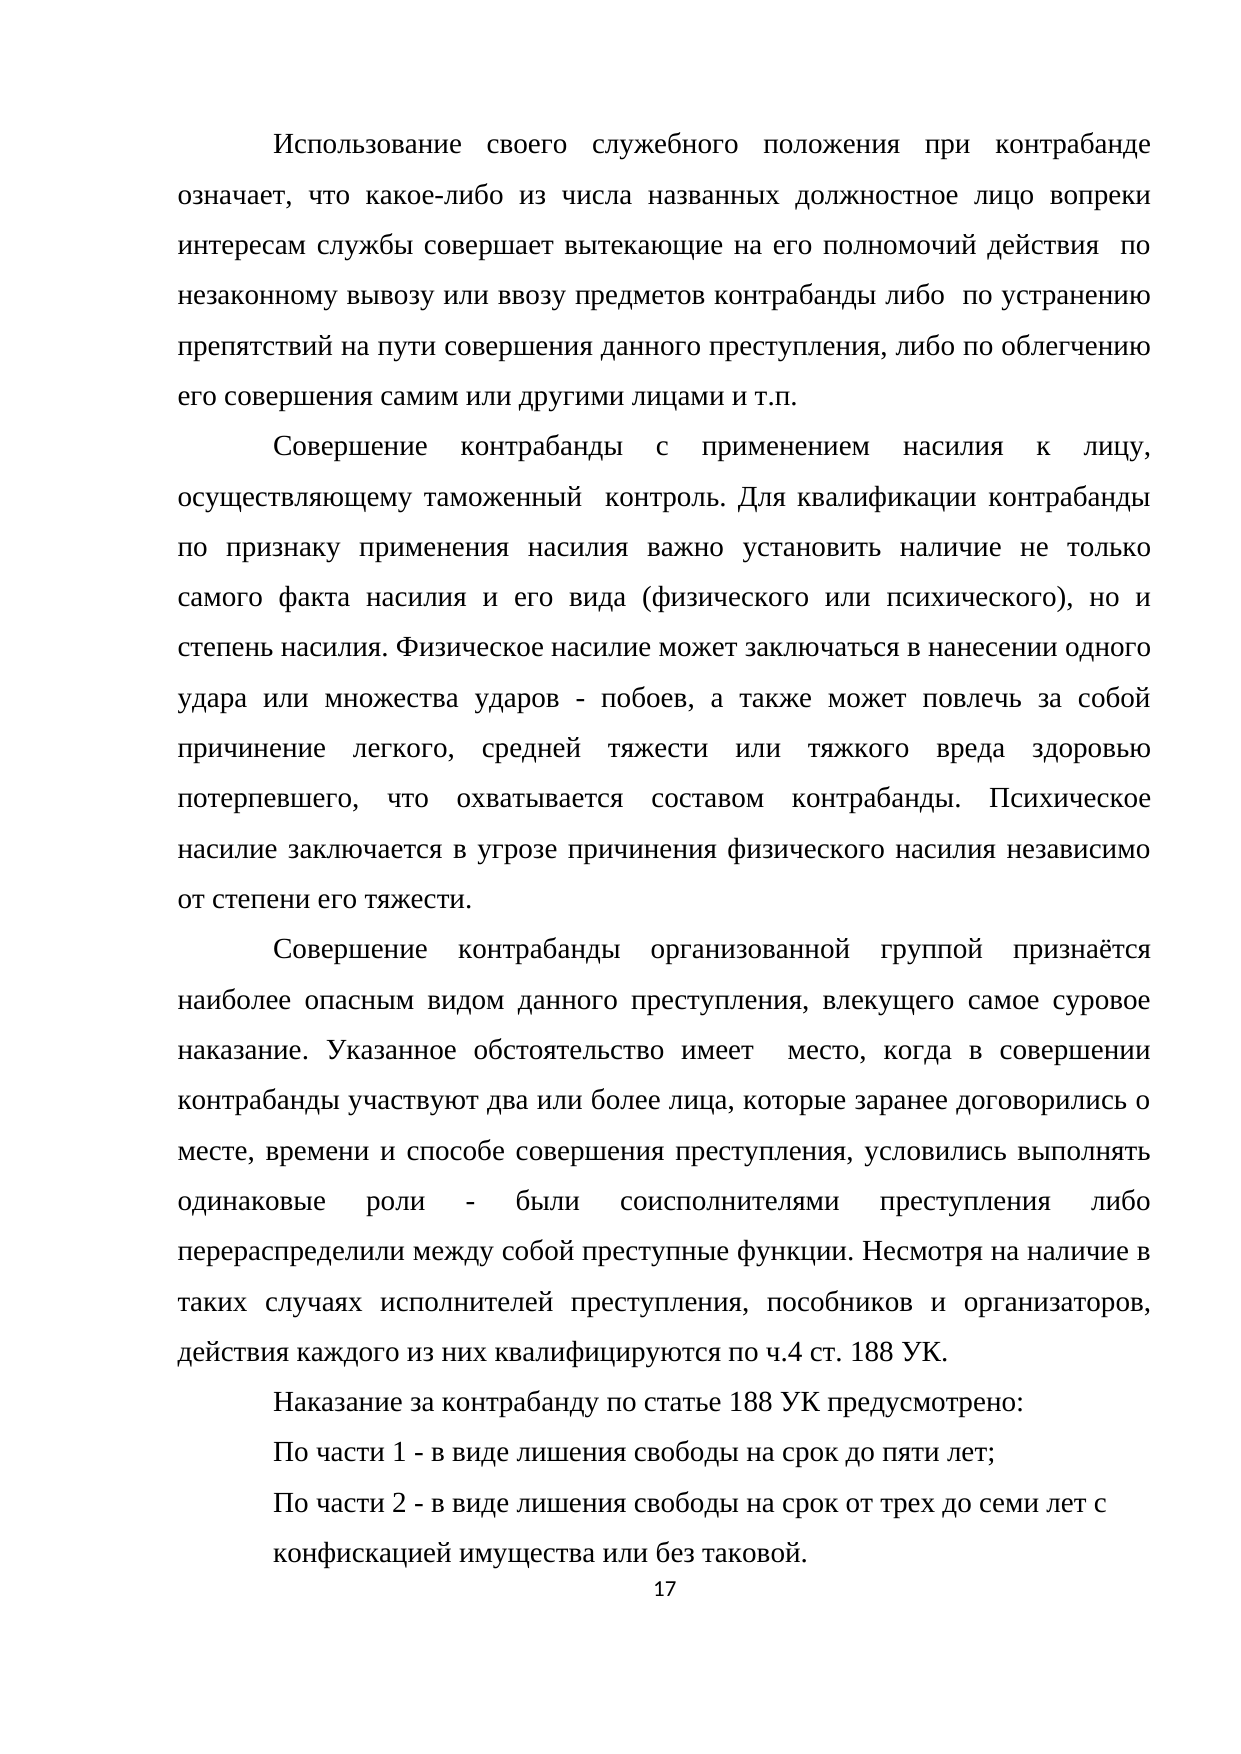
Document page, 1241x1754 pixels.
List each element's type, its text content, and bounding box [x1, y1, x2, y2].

text Совершение контрабанды организованной группой признаётся наиболее опасным видом данного преступления, влекущего самое суровое наказание. Указанное обстоятельство имеет место, когда в совершении контрабанды участвуют два или более лица, которые заранее договорились о месте, времени и способе совершения преступления, условились выполнять одинаковые роли - были соисполнителями преступления либо перераспределили между собой преступные функции. Несмотря на наличие в таких случаях исполнителей преступления, пособников и организаторов, действия каждого из них квалифицируются по ч.4 ст. 188 УК. [177, 931, 1152, 1367]
text конфискацией имущества или без таковой. [177, 1535, 1152, 1569]
text Совершение контрабанды с применением насилия к лицу, осуществляющему таможенный контроль. Для квалификации контрабанды по признаку применения насилия важно установить наличие не только самого факта насилия и его вида (физического или психического), но и степень насилия. Физическое насилие может заключаться в нанесении одного удара или множества ударов - побоев, а также может повлечь за собой причинение легкого, средней тяжести или тяжкого вреда здоровью потерпевшего, что охватывается составом контрабанды. Психическое насилие заключается в угрозе причинения физического насилия независимо от степени его тяжести. [177, 428, 1152, 915]
text По части 1 - в виде лишения свободы на срок до пяти лет; [177, 1434, 1152, 1468]
text Наказание за контрабанду по статье 188 УК предусмотрено: [177, 1384, 1152, 1418]
text По части 2 - в виде лишения свободы на срок от трех до семи лет с [177, 1485, 1152, 1518]
text Использование своего служебного положения при контрабанде означает, что какое-либо из числа названных должностное лицо вопреки интересам службы совершает вытекающие на его полномочий действия по незаконному вывозу или ввозу предметов контрабанды либо по устранению препятствий на пути совершения данного преступления, либо по облегчению его совершения самим или другими лицами и т.п. [177, 126, 1152, 412]
